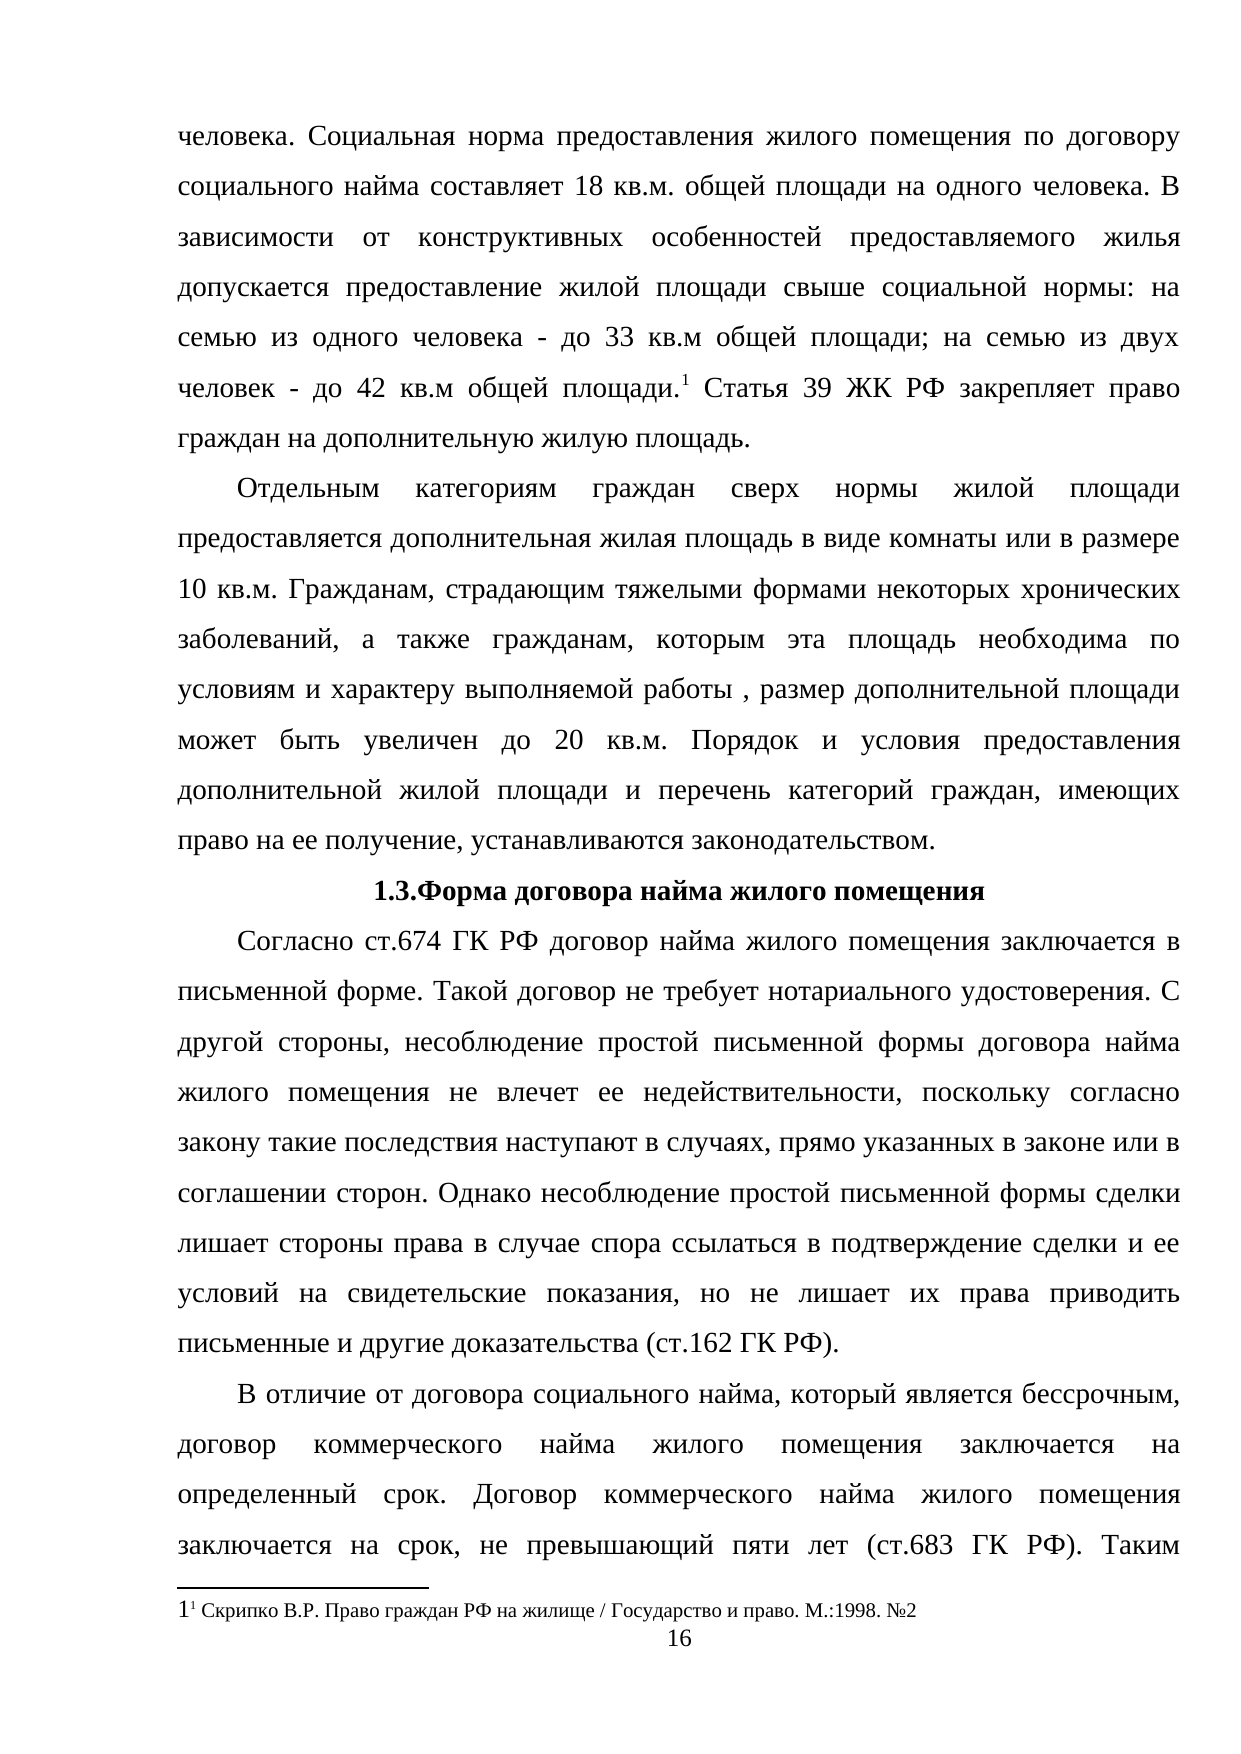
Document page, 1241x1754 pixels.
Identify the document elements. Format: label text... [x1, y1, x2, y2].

text Согласно ст.674 ГК РФ договор найма жилого помещения заключается в письменной форме. Такой договор не требует нотариального удостоверения. С другой стороны, несоблюдение простой письменной формы договора найма жилого помещения не влечет ее недействительности, поскольку согласно закону такие последствия наступают в случаях, прямо указанных в законе или в соглашении сторон. Однако несоблюдение простой письменной формы сделки лишает стороны права в случае спора ссылаться в подтверждение сделки и ее условий на свидетельские показания, но не лишает их права приводить письменные и другие доказательства (ст.162 ГК РФ). [177, 923, 1181, 1359]
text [177, 1376, 1181, 1560]
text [177, 118, 1181, 453]
text 1.3.Форма договора найма жилого помещения [177, 873, 1181, 906]
text Отдельным категориям граждан сверх нормы жилой площади предоставляется дополнительная жилая площадь в виде комнаты или в размере 10 кв.м. Гражданам, страдающим тяжелыми формами некоторых хронических заболеваний, а также гражданам, которым эта площадь необходима по условиям и характеру выполняемой работы , размер дополнительной площади может быть увеличен до 20 кв.м. Порядок и условия предоставления дополнительной жилой площади и перечень категорий граждан, имеющих право на ее получение, устанавливаются законодательством. [177, 470, 1181, 856]
